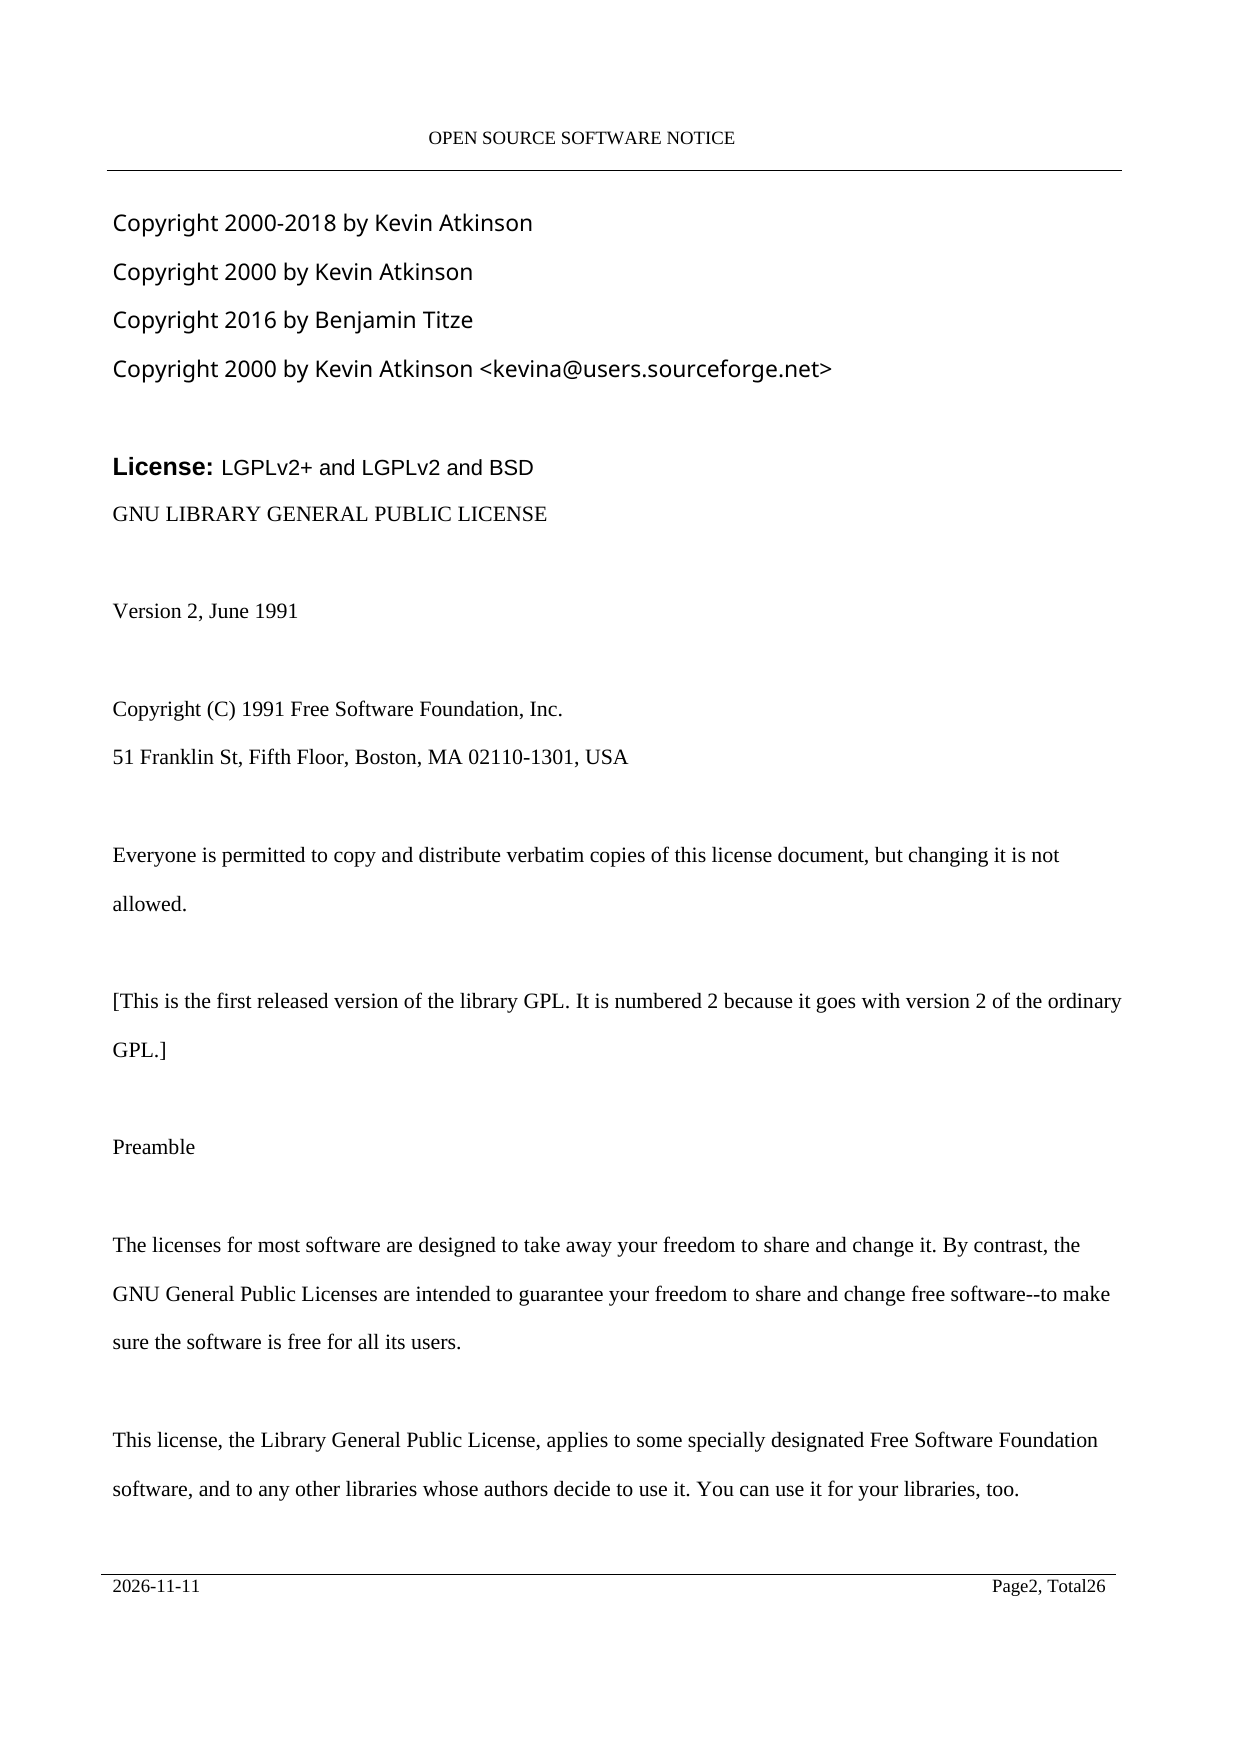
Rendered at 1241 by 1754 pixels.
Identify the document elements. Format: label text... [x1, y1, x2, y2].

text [112, 497, 1128, 1504]
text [112, 206, 1128, 434]
text License: LGPLv2+ and LGPLv2 and BSD [112, 450, 1128, 483]
